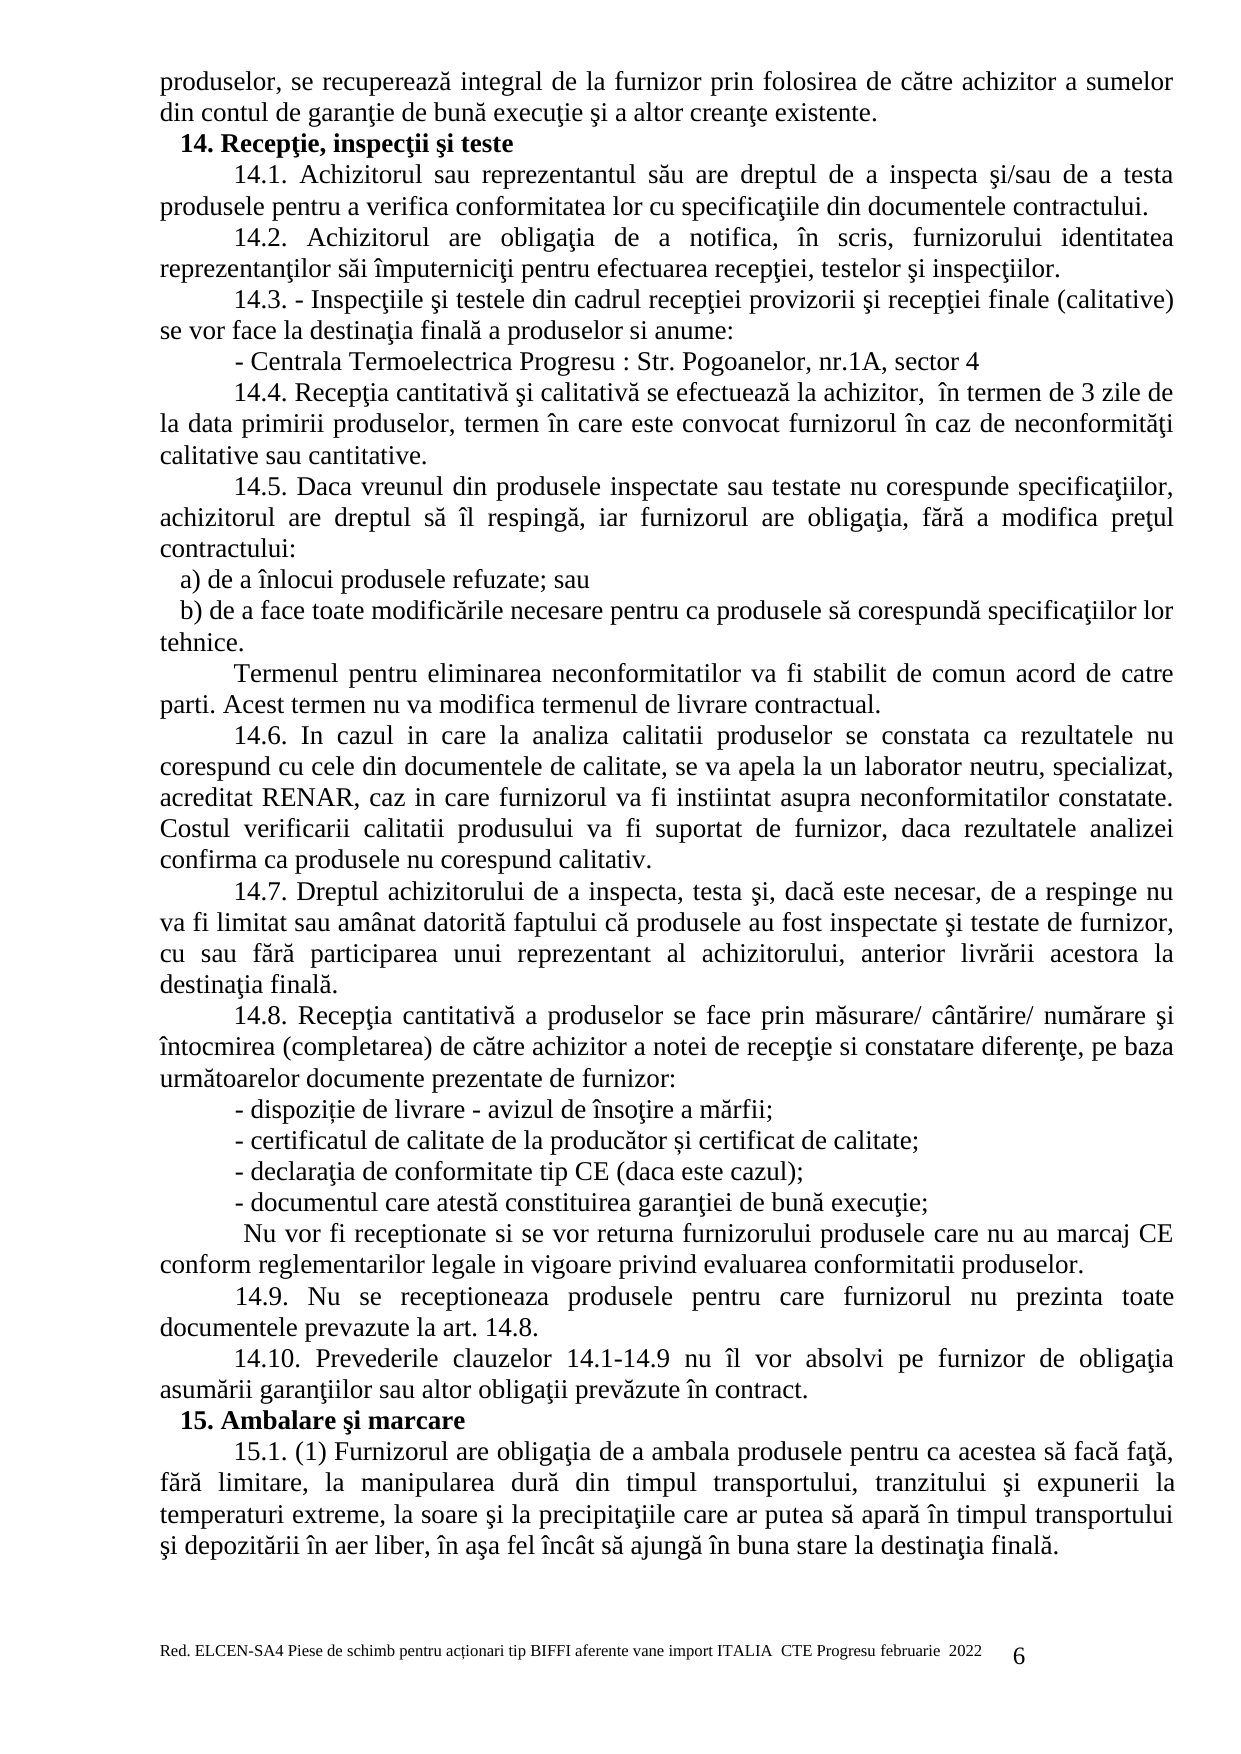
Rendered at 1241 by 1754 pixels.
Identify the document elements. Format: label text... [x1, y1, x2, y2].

text - certificatul de calitate de la producător și certificat de calitate; [159, 1124, 1175, 1155]
text 14.6. In cazul in care la analiza calitatii produselor se constata ca rezultatele nu corespund cu cele din documentele de calitate, se va apela la un laborator neutru, specializat, acreditat RENAR, caz in care furnizorul va fi instiintat asupra neconformitatilor constatate. Costul verificarii calitatii produsului va fi suportat de furnizor, daca rezultatele analizei confirma ca produsele nu corespund calitativ. [159, 719, 1175, 875]
text - documentul care atestă constituirea garanţiei de bună execuţie; [159, 1186, 1175, 1217]
text Termenul pentru eliminarea neconformitatilor va fi stabilit de comun acord de catre parti. Acest termen nu va modifica termenul de livrare contractual. [159, 657, 1175, 719]
text 14.4. Recepţia cantitativă şi calitativă se efectuează la achizitor, în termen de 3 zile de la data primirii produselor, termen în care este convocat furnizorul în caz de neconformităţi calitative sau cantitative. [159, 376, 1175, 470]
text 14.2. Achizitorul are obligaţia de a notifica, în scris, furnizorului identitatea reprezentanţilor săi împuterniciţi pentru efectuarea recepţiei, testelor şi inspecţiilor. [159, 221, 1175, 283]
text b) de a face toate modificările necesare pentru ca produsele să corespundă specificaţiilor lor tehnice. [159, 594, 1175, 657]
text 14.1. Achizitorul sau reprezentantul său are dreptul de a inspecta şi/sau de a testa produsele pentru a verifica conformitatea lor cu specificaţiile din documentele contractului. [159, 158, 1175, 221]
text 14. Recepţie, inspecţii şi teste [159, 127, 1175, 158]
text 14.8. Recepţia cantitativă a produselor se face prin măsurare/ cântărire/ numărare şi întocmirea (completarea) de către achizitor a notei de recepţie si constatare diferenţe, pe baza următoarelor documente prezentate de furnizor: [159, 999, 1175, 1093]
text 15. Ambalare şi marcare [159, 1404, 1175, 1435]
text 14.10. Prevederile clauzelor 14.1-14.9 nu îl vor absolvi pe furnizor de obligaţia asumării garanţiilor sau altor obligaţii prevăzute în contract. [159, 1342, 1175, 1404]
text - dispoziție de livrare - avizul de însoţire a mărfii; [159, 1093, 1175, 1124]
text - declaraţia de conformitate tip CE (daca este cazul); [159, 1155, 1175, 1186]
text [159, 65, 1175, 127]
text 14.7. Dreptul achizitorului de a inspecta, testa şi, dacă este necesar, de a respinge nu va fi limitat sau amânat datorită faptului că produsele au fost inspectate şi testate de furnizor, cu sau fără participarea unui reprezentant al achizitorului, anterior livrării acestora la destinaţia finală. [159, 875, 1175, 999]
text 14.3. - Inspecţiile şi testele din cadrul recepţiei provizorii şi recepţiei finale (calitative) se vor face la destinaţia finală a produselor si anume: [159, 283, 1175, 345]
text 15.1. (1) Furnizorul are obligaţia de a ambala produsele pentru ca acestea să facă faţă, fără limitare, la manipularea dură din timpul transportului, tranzitului şi expunerii la temperaturi extreme, la soare şi la precipitaţiile care ar putea să apară în timpul transportului şi depozitării în aer liber, în aşa fel încât să ajungă în buna stare la destinaţia finală. [159, 1435, 1175, 1560]
text 14.9. Nu se receptioneaza produsele pentru care furnizorul nu prezinta toate documentele prevazute la art. 14.8. [159, 1280, 1175, 1342]
text a) de a înlocui produsele refuzate; sau [159, 563, 1175, 594]
text Nu vor fi receptionate si se vor returna furnizorului produsele care nu au marcaj CE conform reglementarilor legale in vigoare privind evaluarea conformitatii produselor. [159, 1217, 1175, 1280]
text 14.5. Daca vreunul din produsele inspectate sau testate nu corespunde specificaţiilor, achizitorul are dreptul să îl respingă, iar furnizorul are obligaţia, fără a modifica preţul contractului: [159, 470, 1175, 563]
text - Centrala Termoelectrica Progresu : Str. Pogoanelor, nr.1A, sector 4 [159, 345, 1175, 376]
